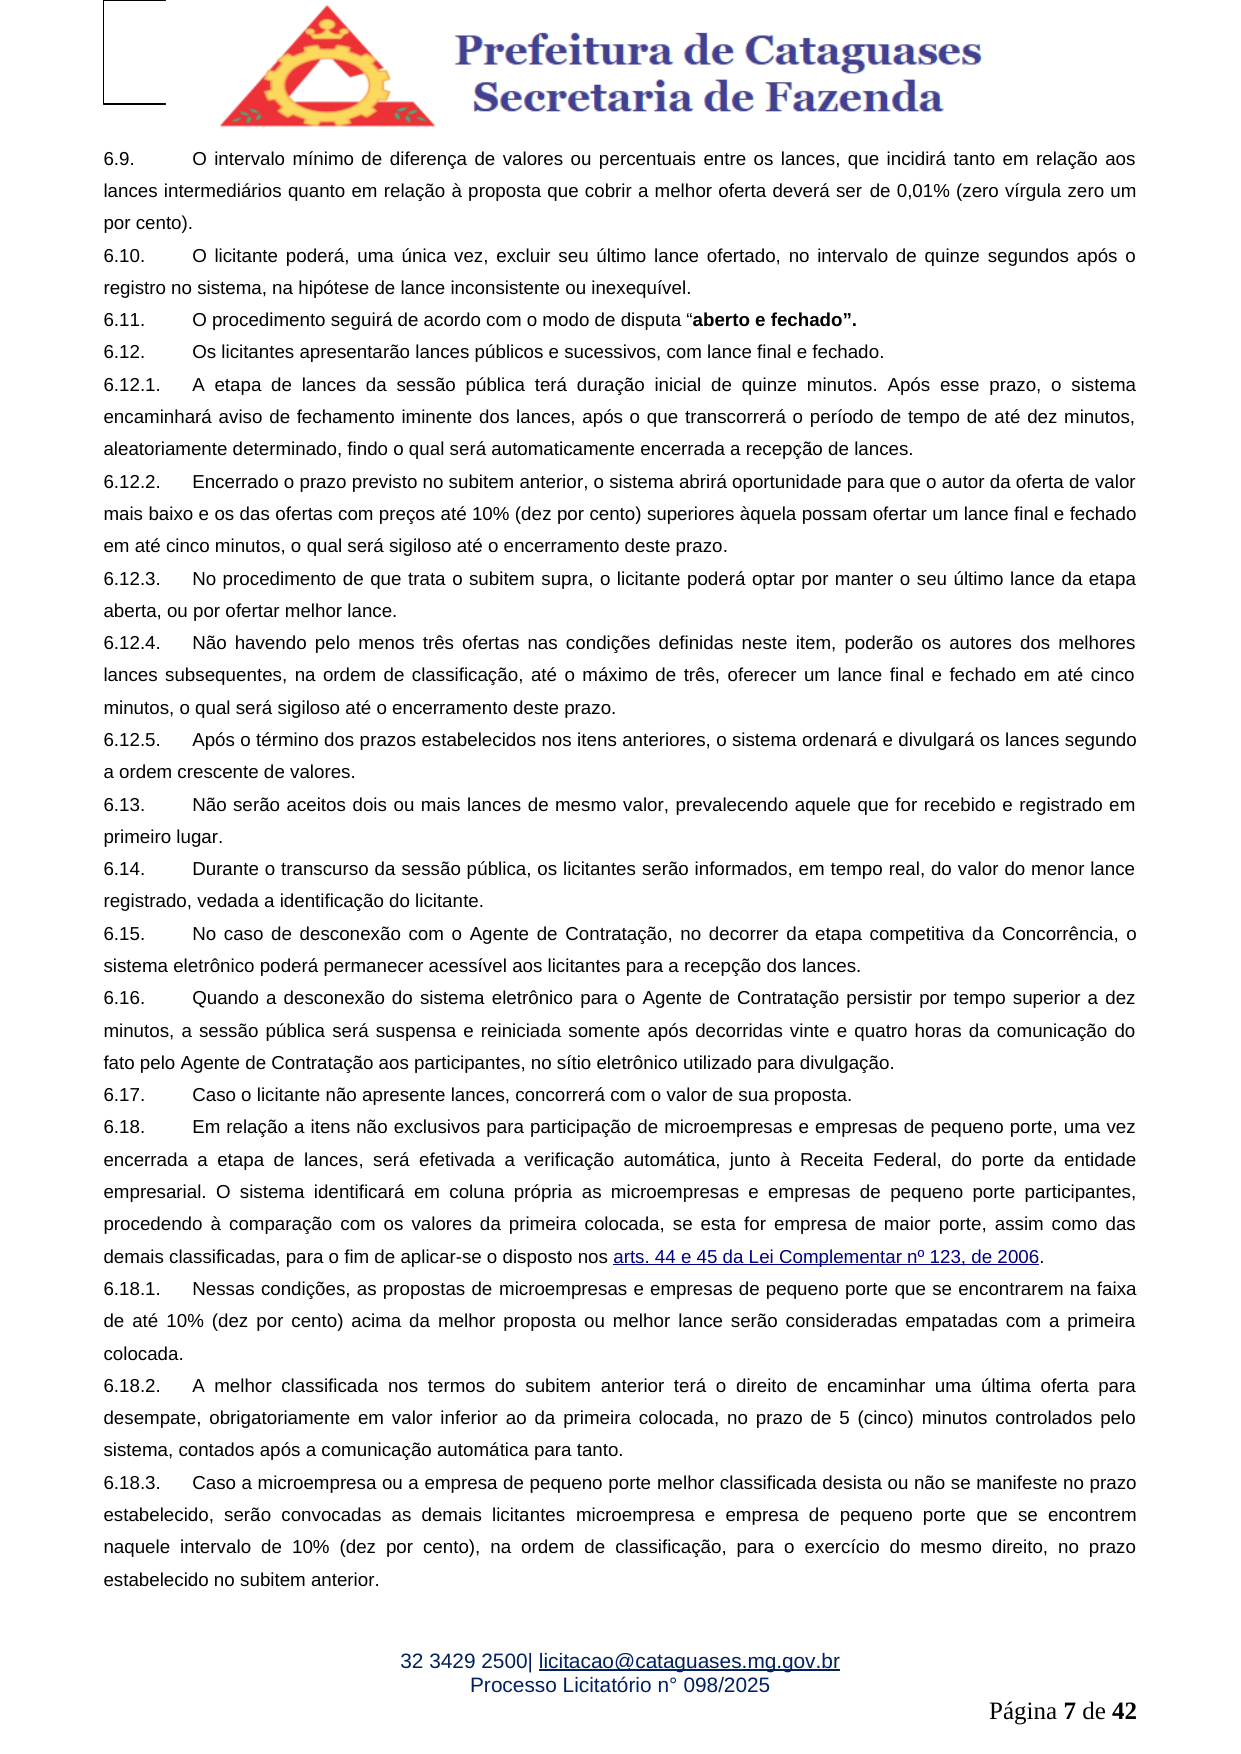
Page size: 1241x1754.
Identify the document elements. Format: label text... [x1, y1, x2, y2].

list Durante o transcurso da sessão pública, os licitantes serão informados, em tempo real, do valor do menor lance registrado, vedada a identificação do licitante. [103, 858, 1137, 912]
list Não serão aceitos dois ou mais lances de mesmo valor, prevalecendo aquele que for recebido e registrado em primeiro lugar. [103, 793, 1137, 847]
list O intervalo mínimo de diferença de valores ou percentuais entre os lances, que incidirá tanto em relação aos lances intermediários quanto em relação à proposta que cobrir a melhor oferta deverá ser de 0,01% (zero vírgula zero um por cento). [103, 147, 1137, 234]
list Em relação a itens não exclusivos para participação de microempresas e empresas de pequeno porte, uma vez encerrada a etapa de lances, será efetivada a verificação automática, junto à Receita Federal, do porte da entidade empresarial. O sistema identificará em coluna própria as microempresas e empresas de pequeno porte participantes, procedendo à comparação com os valores da primeira colocada, se esta for empresa de maior porte, assim como das demais classificadas, para o fim de aplicar-se o disposto nos arts. 44 e 45 da Lei Complementar nº 123, de 2006. [103, 1116, 1137, 1267]
list No procedimento de que trata o subitem supra, o licitante poderá optar por manter o seu último lance da etapa aberta, ou por ofertar melhor lance. [103, 567, 1137, 621]
list A etapa de lances da sessão pública terá duração inicial de quinze minutos. Após esse prazo, o sistema encaminhará aviso de fechamento iminente dos lances, após o que transcorrerá o período de tempo de até dez minutos, aleatoriamente determinado, findo o qual será automaticamente encerrada a recepção de lances. [103, 373, 1137, 460]
list Após o término dos prazos estabelecidos nos itens anteriores, o sistema ordenará e divulgará os lances segundo a ordem crescente de valores. [103, 729, 1137, 783]
list O licitante poderá, uma única vez, excluir seu último lance ofertado, no intervalo de quinze segundos após o registro no sistema, na hipótese de lance inconsistente ou inexequível. [103, 244, 1137, 298]
list Caso a microempresa ou a empresa de pequeno porte melhor classificada desista ou não se manifeste no prazo estabelecido, serão convocadas as demais licitantes microempresa e empresa de pequeno porte que se encontrem naquele intervalo de 10% (dez por cento), na ordem de classificação, para o exercício do mesmo direito, no prazo estabelecido no subitem anterior. [103, 1471, 1137, 1590]
list Quando a desconexão do sistema eletrônico para o Agente de Contratação persistir por tempo superior a dez minutos, a sessão pública será suspensa e reiniciada somente após decorridas vinte e quatro horas da comunicação do fato pelo Agente de Contratação aos participantes, no sítio eletrônico utilizado para divulgação. [103, 987, 1137, 1073]
list Caso o licitante não apresente lances, concorrerá com o valor de sua proposta. [103, 1084, 1137, 1106]
list A melhor classificada nos termos do subitem anterior terá o direito de encaminhar uma última oferta para desempate, obrigatoriamente em valor inferior ao da primeira colocada, no prazo de 5 (cinco) minutos controlados pelo sistema, contados após a comunicação automática para tanto. [103, 1374, 1137, 1461]
list No caso de desconexão com o Agente de Contratação, no decorrer da etapa competitiva da Concorrência, o sistema eletrônico poderá permanecer acessível aos licitantes para a recepção dos lances. [103, 922, 1137, 976]
list O procedimento seguirá de acordo com o modo de disputa “aberto e fechado”. [103, 309, 1137, 331]
list Não havendo pelo menos três ofertas nas condições definidas neste item, poderão os autores dos melhores lances subsequentes, na ordem de classificação, até o máximo de três, oferecer um lance final e fechado em até cinco minutos, o qual será sigiloso até o encerramento deste prazo. [103, 632, 1137, 718]
list Os licitantes apresentarão lances públicos e sucessivos, com lance final e fechado. [103, 341, 1137, 363]
list Nessas condições, as propostas de microempresas e empresas de pequeno porte que se encontrarem na faixa de até 10% (dez por cento) acima da melhor proposta ou melhor lance serão consideradas empatadas com a primeira colocada. [103, 1278, 1137, 1364]
list Encerrado o prazo previsto no subitem anterior, o sistema abrirá oportunidade para que o autor da oferta de valor mais baixo e os das ofertas com preços até 10% (dez por cento) superiores àquela possam ofertar um lance final e fechado em até cinco minutos, o qual será sigiloso até o encerramento deste prazo. [103, 470, 1137, 557]
picture [165, 0, 1075, 148]
